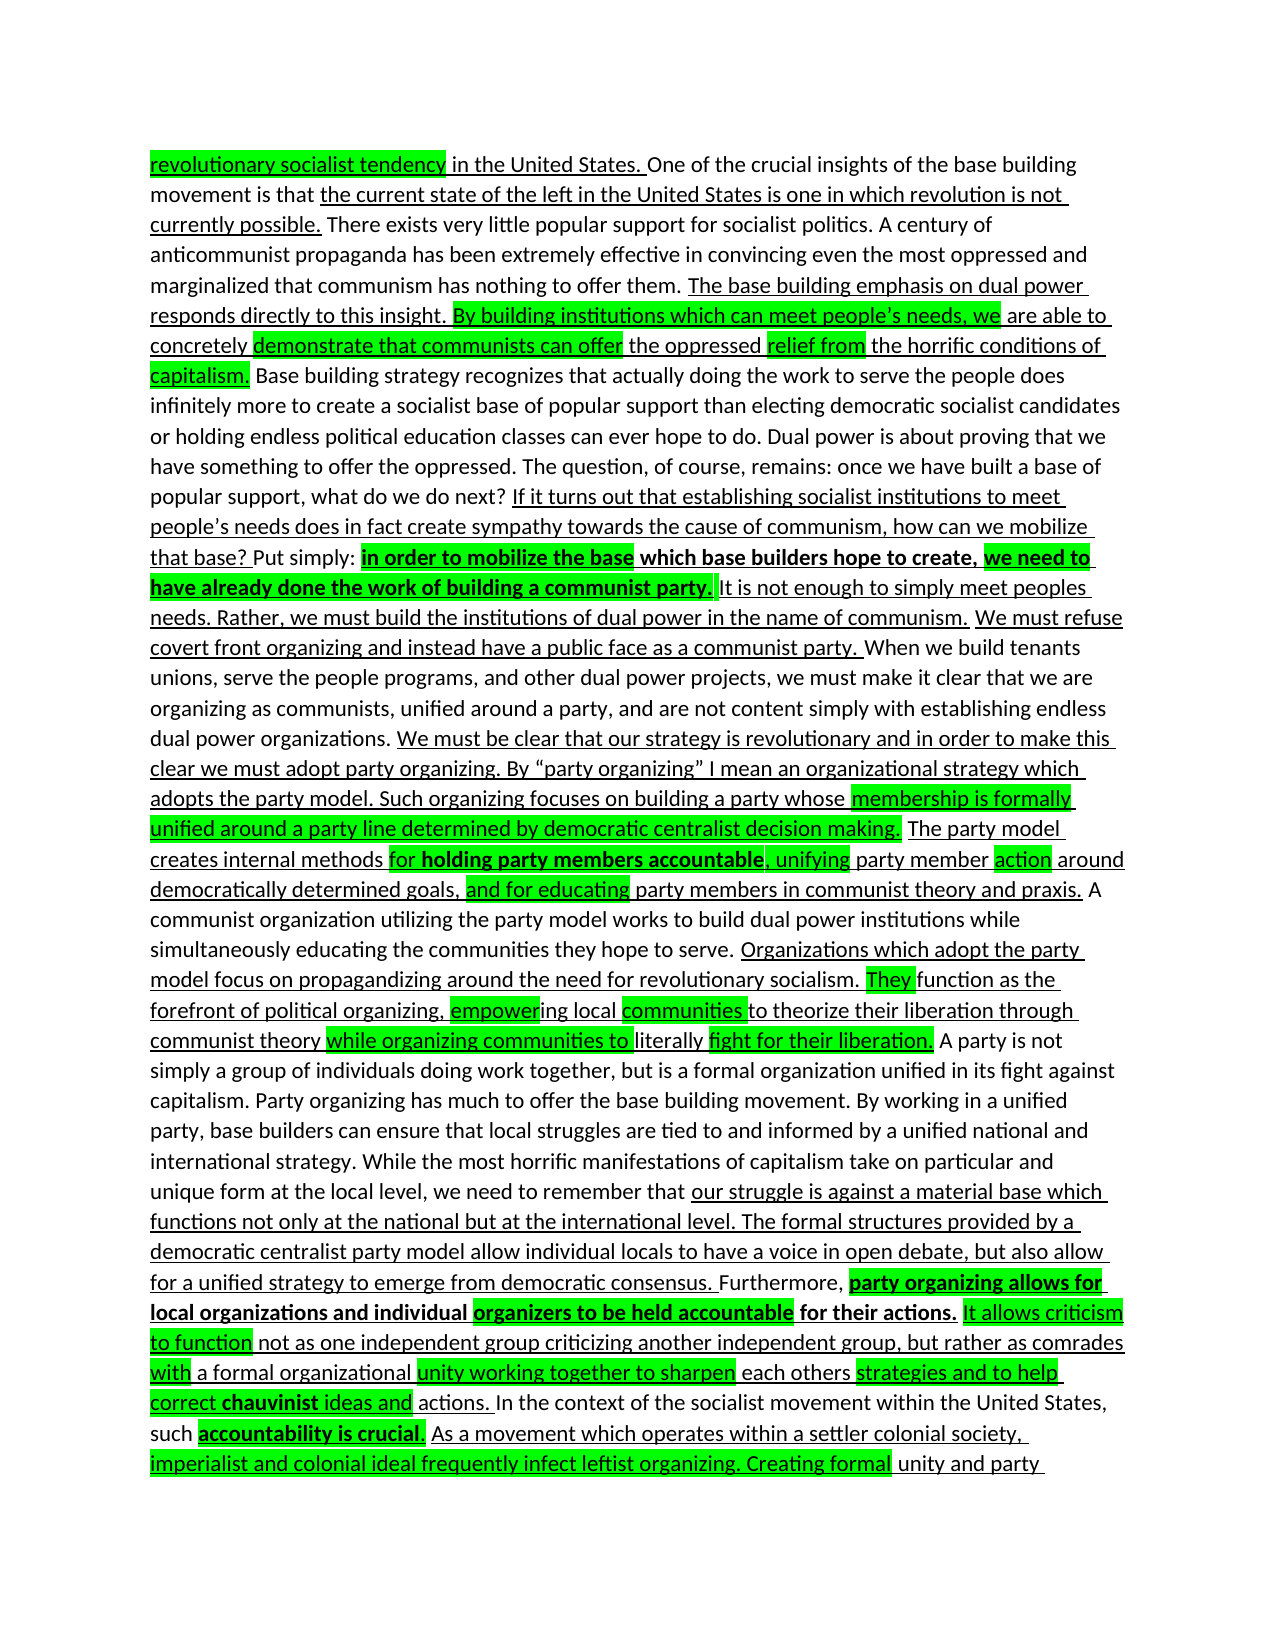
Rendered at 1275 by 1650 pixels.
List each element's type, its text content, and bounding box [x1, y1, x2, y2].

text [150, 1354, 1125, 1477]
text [150, 870, 1125, 1352]
